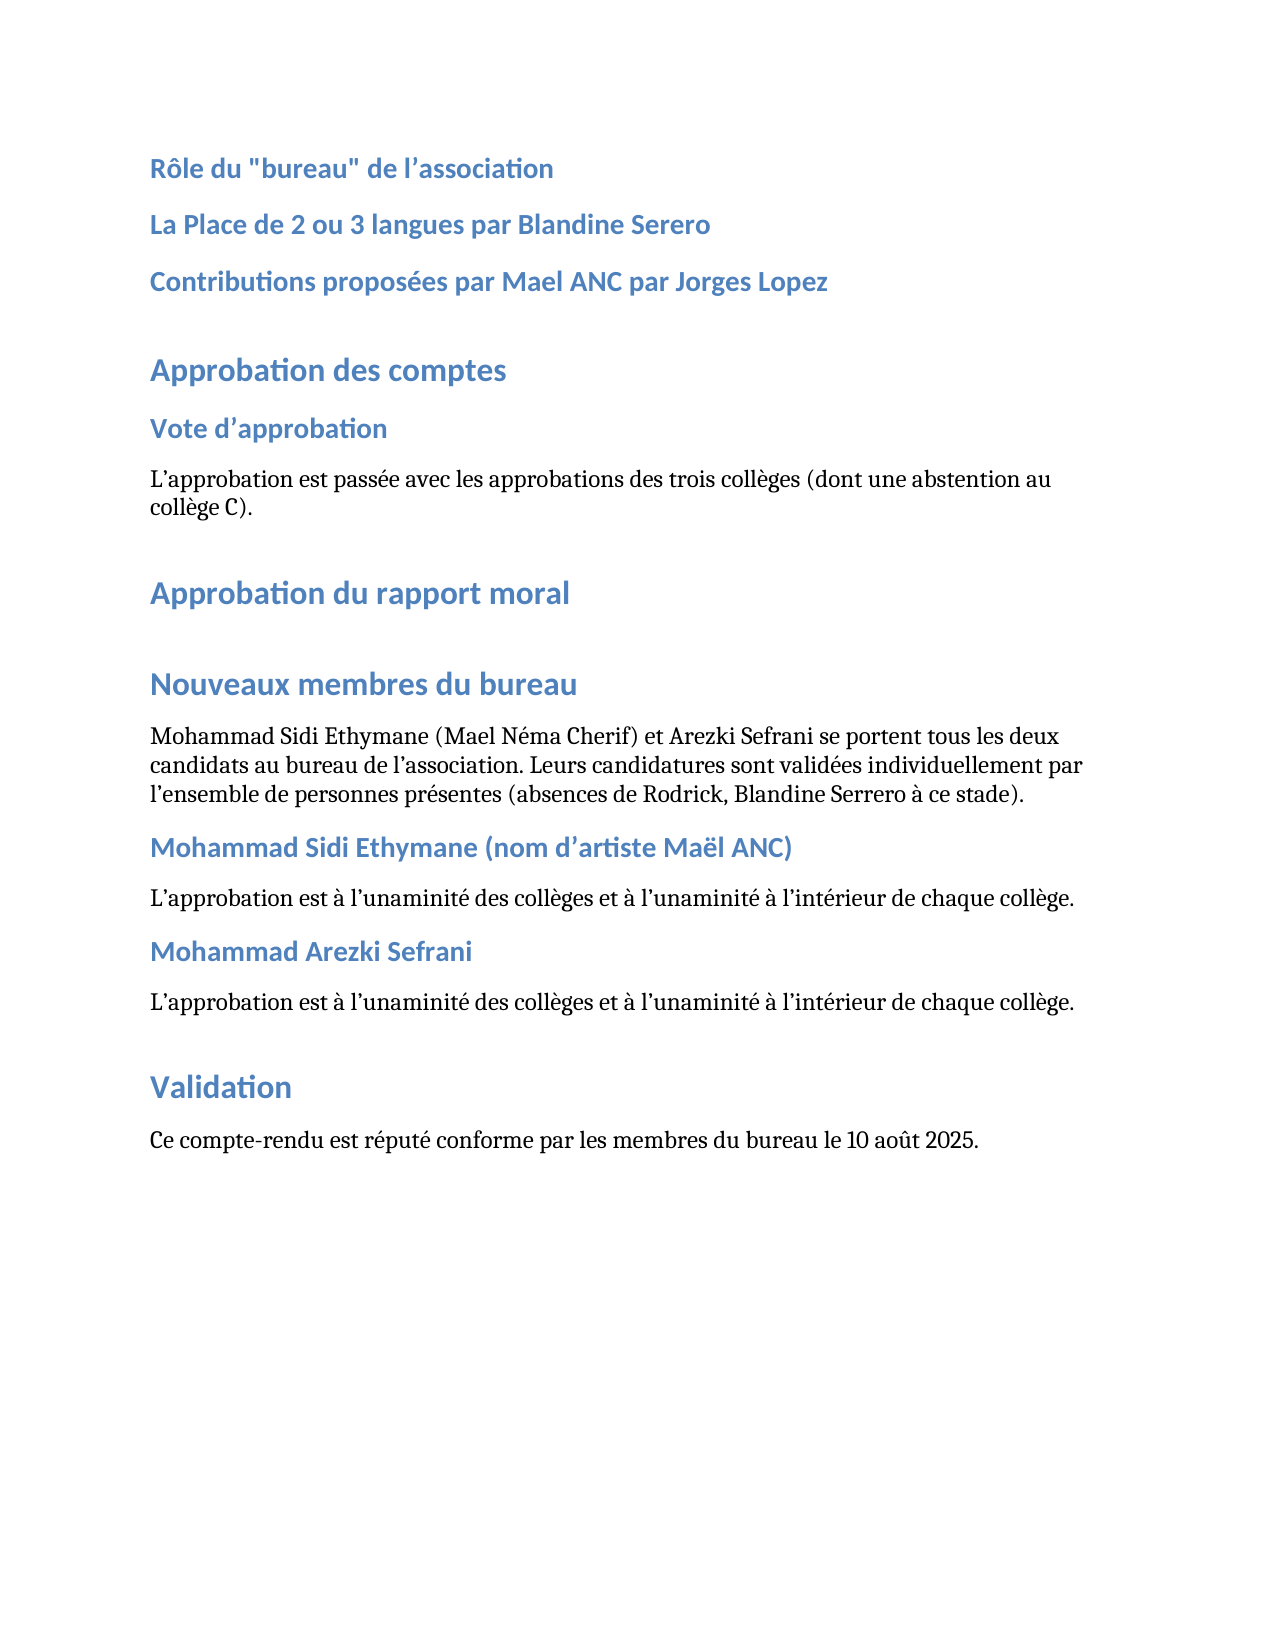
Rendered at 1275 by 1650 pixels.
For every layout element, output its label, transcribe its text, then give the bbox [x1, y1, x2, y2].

subtitle Mohammad Sidi Ethymane (nom d’artiste Maël ANC) [150, 829, 1125, 865]
text Mohammad Sidi Ethymane (Mael Néma Cherif) et Arezki Sefrani se portent tous les deux candidats au bureau de l’association. Leurs candidatures sont validées individuellement par l’ensemble de personnes présentes (absences de Rodrick, Blandine Serrero à ce stade). [150, 722, 1125, 808]
text L’approbation est à l’unaminité des collèges et à l’unaminité à l’intérieur de chaque collège. [150, 884, 1125, 912]
subtitle La Place de 2 ou 3 langues par Blandine Serero [150, 206, 1125, 242]
subtitle Vote d’approbation [150, 410, 1125, 446]
subtitle Contributions proposées par Mael ANC par Jorges Lopez [150, 263, 1125, 298]
subtitle Validation [150, 1066, 1125, 1107]
subtitle Approbation des comptes [150, 348, 1125, 389]
subtitle Approbation du rapport moral [150, 572, 1125, 613]
subtitle Nouveaux membres du bureau [150, 663, 1125, 703]
text L’approbation est à l’unaminité des collèges et à l’unaminité à l’intérieur de chaque collège. [150, 988, 1125, 1016]
text Ce compte-rendu est réputé conforme par les membres du bureau le 10 août 2025. [150, 1126, 1125, 1154]
subtitle Rôle du "bureau" de l’association [150, 150, 1125, 186]
subtitle Mohammad Arezki Sefrani [150, 933, 1125, 969]
text L’approbation est passée avec les approbations des trois collèges (dont une abstention au collège C). [150, 464, 1125, 522]
